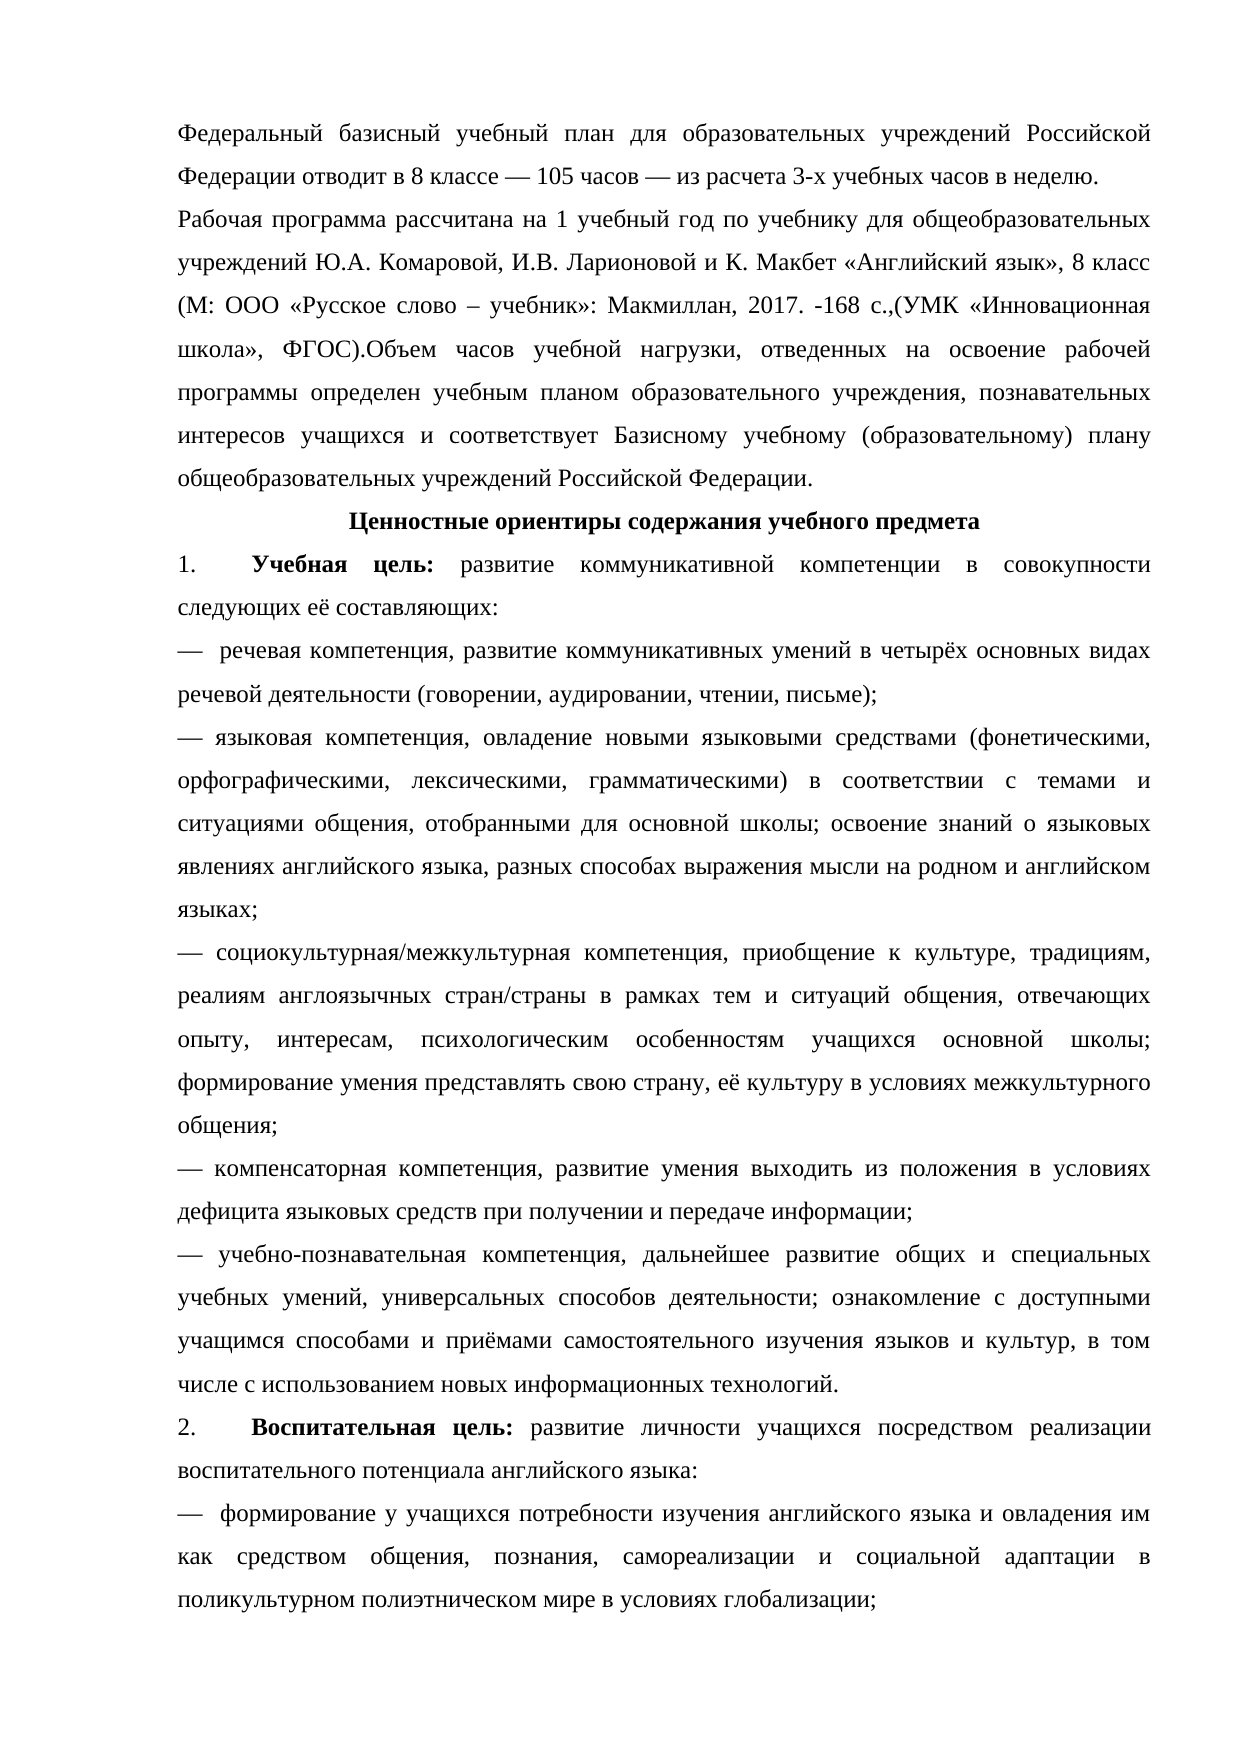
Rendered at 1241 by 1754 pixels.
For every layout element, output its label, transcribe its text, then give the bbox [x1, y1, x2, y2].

text 2. Воспитательная цель: развитие личности учащихся посредством реализации воспитательного потенциала английского языка: [177, 1412, 1152, 1484]
text — формирование у учащихся потребности изучения английского языка и овладения им как средством общения, познания, самореализации и социальной адаптации в поликультурном полиэтническом мире в условиях глобализации; [177, 1498, 1152, 1613]
text Ценностные ориентиры содержания учебного предмета [177, 506, 1152, 535]
text — компенсаторная компетенция, развитие умения выходить из положения в условиях дефицита языковых средств при получении и передаче информации; [177, 1153, 1152, 1225]
text — речевая компетенция, развитие коммуникативных умений в четырёх основных видах речевой деятельности (говорении, аудировании, чтении, письме); [177, 636, 1152, 707]
text — учебно-познавательная компетенция, дальнейшее развитие общих и специальных учебных умений, универсальных способов деятельности; ознакомление с доступными учащимся способами и приёмами самостоятельного изучения языков и культур, в том числе с использованием новых информационных технологий. [177, 1239, 1152, 1397]
text — языковая компетенция, овладение новыми языковыми средствами (фонетическими, орфографическими, лексическими, грамматическими) в соответствии с темами и ситуациями общения, отобранными для основной школы; освоение знаний о языковых явлениях английского языка, разных способах выражения мысли на родном и английском языках; [177, 722, 1152, 923]
text — социокультурная/межкультурная компетенция, приобщение к культуре, традициям, реалиям англоязычных стран/страны в рамках тем и ситуаций общения, отвечающих опыту, интересам, психологическим особенностям учащихся основной школы; формирование умения представлять свою страну, её культуру в условиях межкультурного общения; [177, 937, 1152, 1139]
text Федеральный базисный учебный план для образовательных учреждений Российской Федерации отводит в 8 классе — 105 часов — из расчета 3-х учебных часов в неделю. [177, 118, 1152, 190]
text 1. Учебная цель: развитие коммуникативной компетенции в совокупности следующих её составляющих: [177, 549, 1152, 621]
text Рабочая программа рассчитана на 1 учебный год по учебнику для общеобразовательных учреждений Ю.А. Комаровой, И.В. Ларионовой и К. Макбет «Английский язык», 8 класс (М: ООО «Русское слово – учебник»: Макмиллан, 2017. -168 с.,(УМК «Инновационная школа», ФГОС).Объем часов учебной нагрузки, отведенных на освоение рабочей программы определен учебным планом образовательного учреждения, познавательных интересов учащихся и соответствует Базисному учебному (образовательному) плану общеобразовательных учреждений Российской Федерации. [177, 204, 1152, 492]
